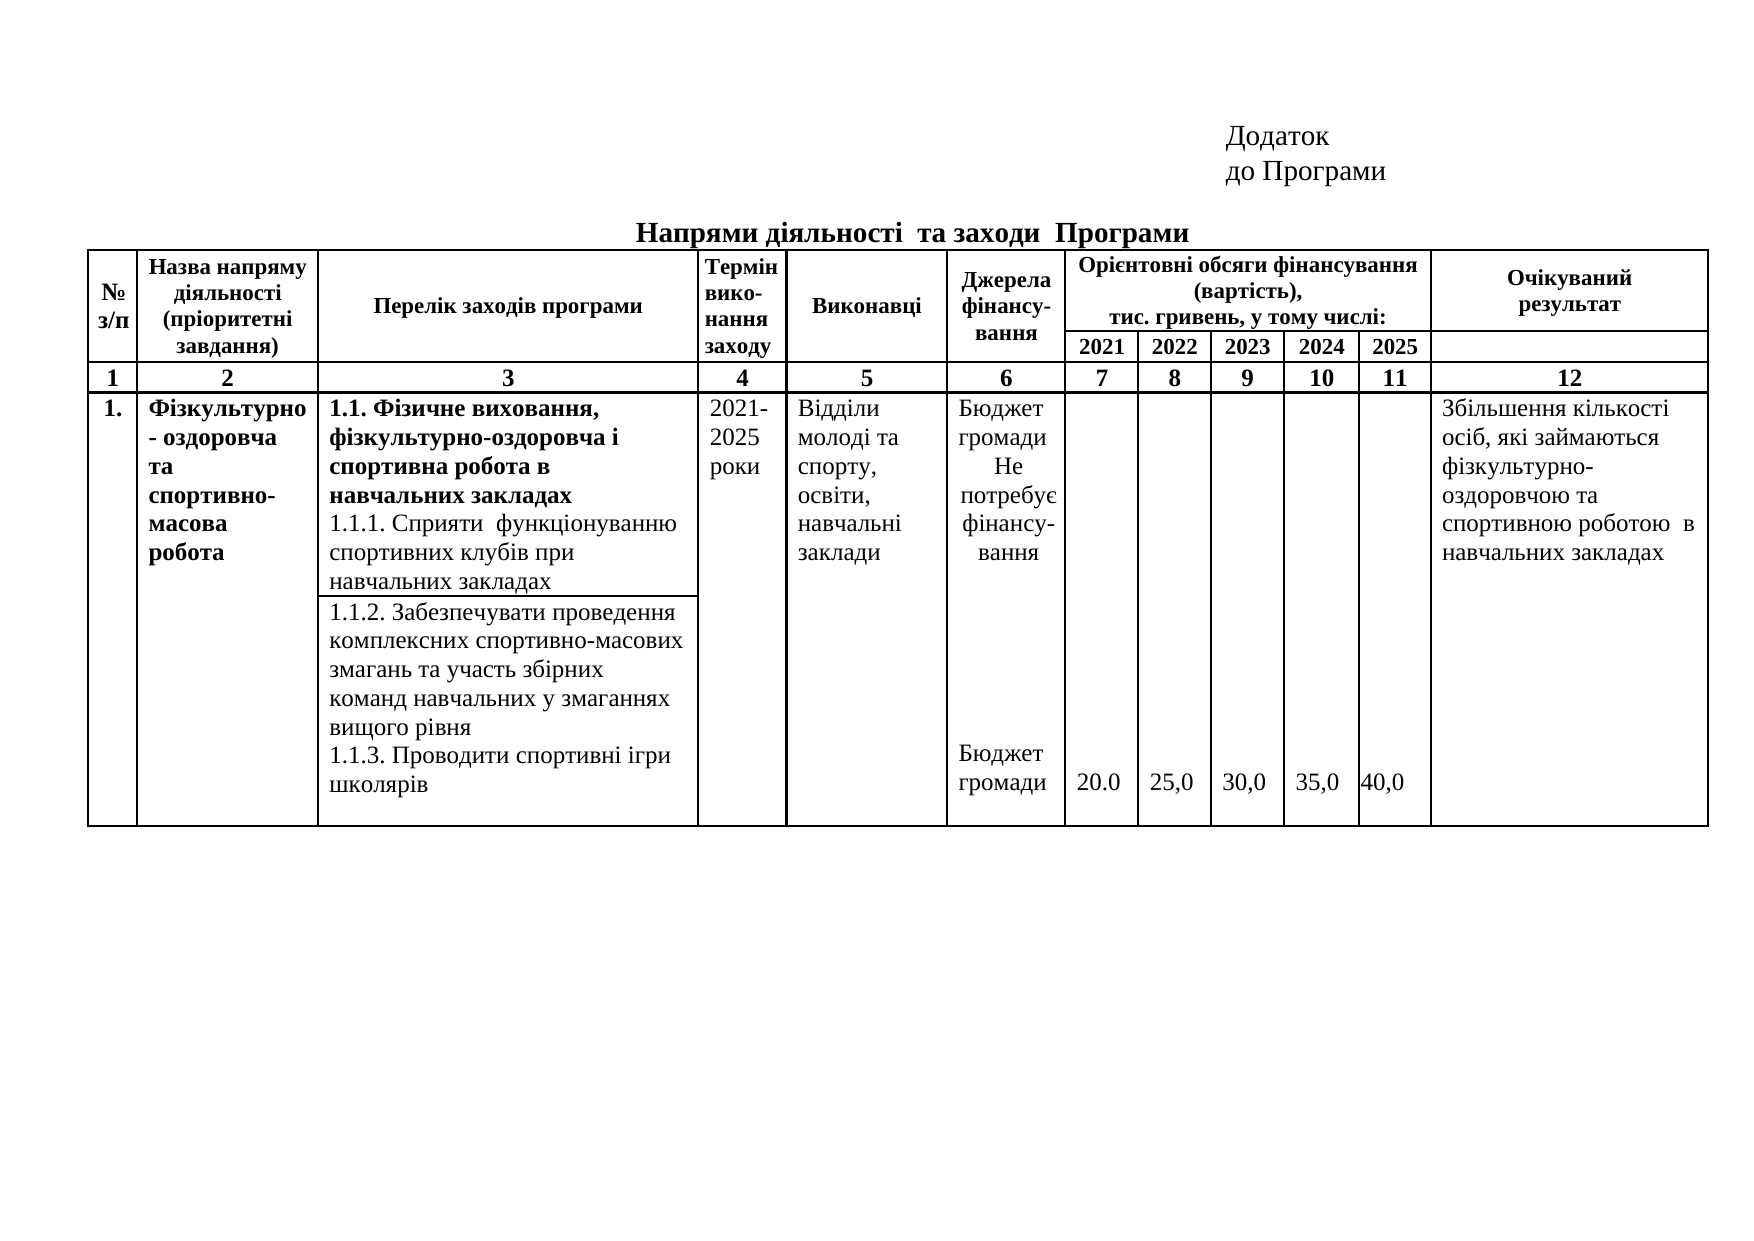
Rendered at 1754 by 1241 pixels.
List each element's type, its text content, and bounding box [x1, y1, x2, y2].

table_cell 2021 [1066, 332, 1137, 361]
table_header Виконавці [788, 251, 946, 361]
table_cell 10 [1285, 363, 1358, 391]
table_cell 5 [788, 363, 946, 391]
table_cell 12 [1432, 363, 1707, 391]
table_cell 20.0 [1066, 394, 1137, 825]
table_header Очікуваний результат [1432, 251, 1707, 330]
table_cell 2024 [1285, 332, 1358, 361]
table_cell 2 [138, 363, 317, 391]
table_cell 2025 [1360, 332, 1430, 361]
table_header Орієнтовні обсяги фінансування (вартість), тис. гривень, у тому числі: [1066, 251, 1430, 330]
table_cell Бюджет громади Не потребує фінансу-вання Бюджет громади [948, 394, 1064, 825]
table_cell Відділи молоді та спорту, освіти, навчальні заклади [788, 394, 946, 825]
text Напрями діяльності та заходи Програми [59, 215, 1695, 248]
table_header Назва напряму діяльності (пріоритетні завдання) [138, 251, 317, 361]
table_cell 2022 [1139, 332, 1210, 361]
table_header № з/п [89, 251, 136, 361]
table_header Термін вико-нання заходу [699, 251, 785, 361]
table_cell 2021-2025 роки [699, 394, 785, 825]
table_cell 11 [1360, 363, 1430, 391]
table_cell 7 [1066, 363, 1137, 391]
table_cell 2023 [1212, 332, 1283, 361]
table_cell [1432, 332, 1707, 361]
table_cell 6 [948, 363, 1064, 391]
table_cell Збільшення кількості осіб, які займаються фізкультурно-оздоровчою та спортивною роботою в навчальних закладах [1432, 394, 1707, 825]
table_cell 8 [1139, 363, 1210, 391]
table_cell 40,0 [1360, 394, 1430, 825]
table_cell 1 [89, 363, 136, 391]
table_cell 25,0 [1139, 394, 1210, 825]
table_header Перелік заходів програми [319, 251, 697, 361]
table_cell Фізкультурно- оздоровча та спортивно-масова робота [138, 394, 317, 825]
text Додаток [1152, 118, 1695, 152]
table_header Джерела фінансу-вання [948, 251, 1064, 361]
table_cell 3 [319, 363, 697, 391]
table_cell 9 [1212, 363, 1283, 391]
table_cell 35,0 [1285, 394, 1358, 825]
text до Програми [1152, 153, 1606, 187]
table_cell 1. [89, 394, 136, 825]
table_cell 4 [699, 363, 785, 391]
table_cell 1.1.2. Забезпечувати проведення комплексних спортивно-масових змагань та участь збірних команд навчальних у змаганнях вищого рівня 1.1.3. Проводити спортивні ігри школярів [319, 597, 697, 825]
table_cell 1.1. Фізичне виховання, фізкультурно-оздоровча і спортивна робота в навчальних закладах 1.1.1. Cприяти функціонуванню спортивних клубів при навчальних закладах [319, 394, 697, 595]
table_cell 30,0 [1212, 394, 1283, 825]
